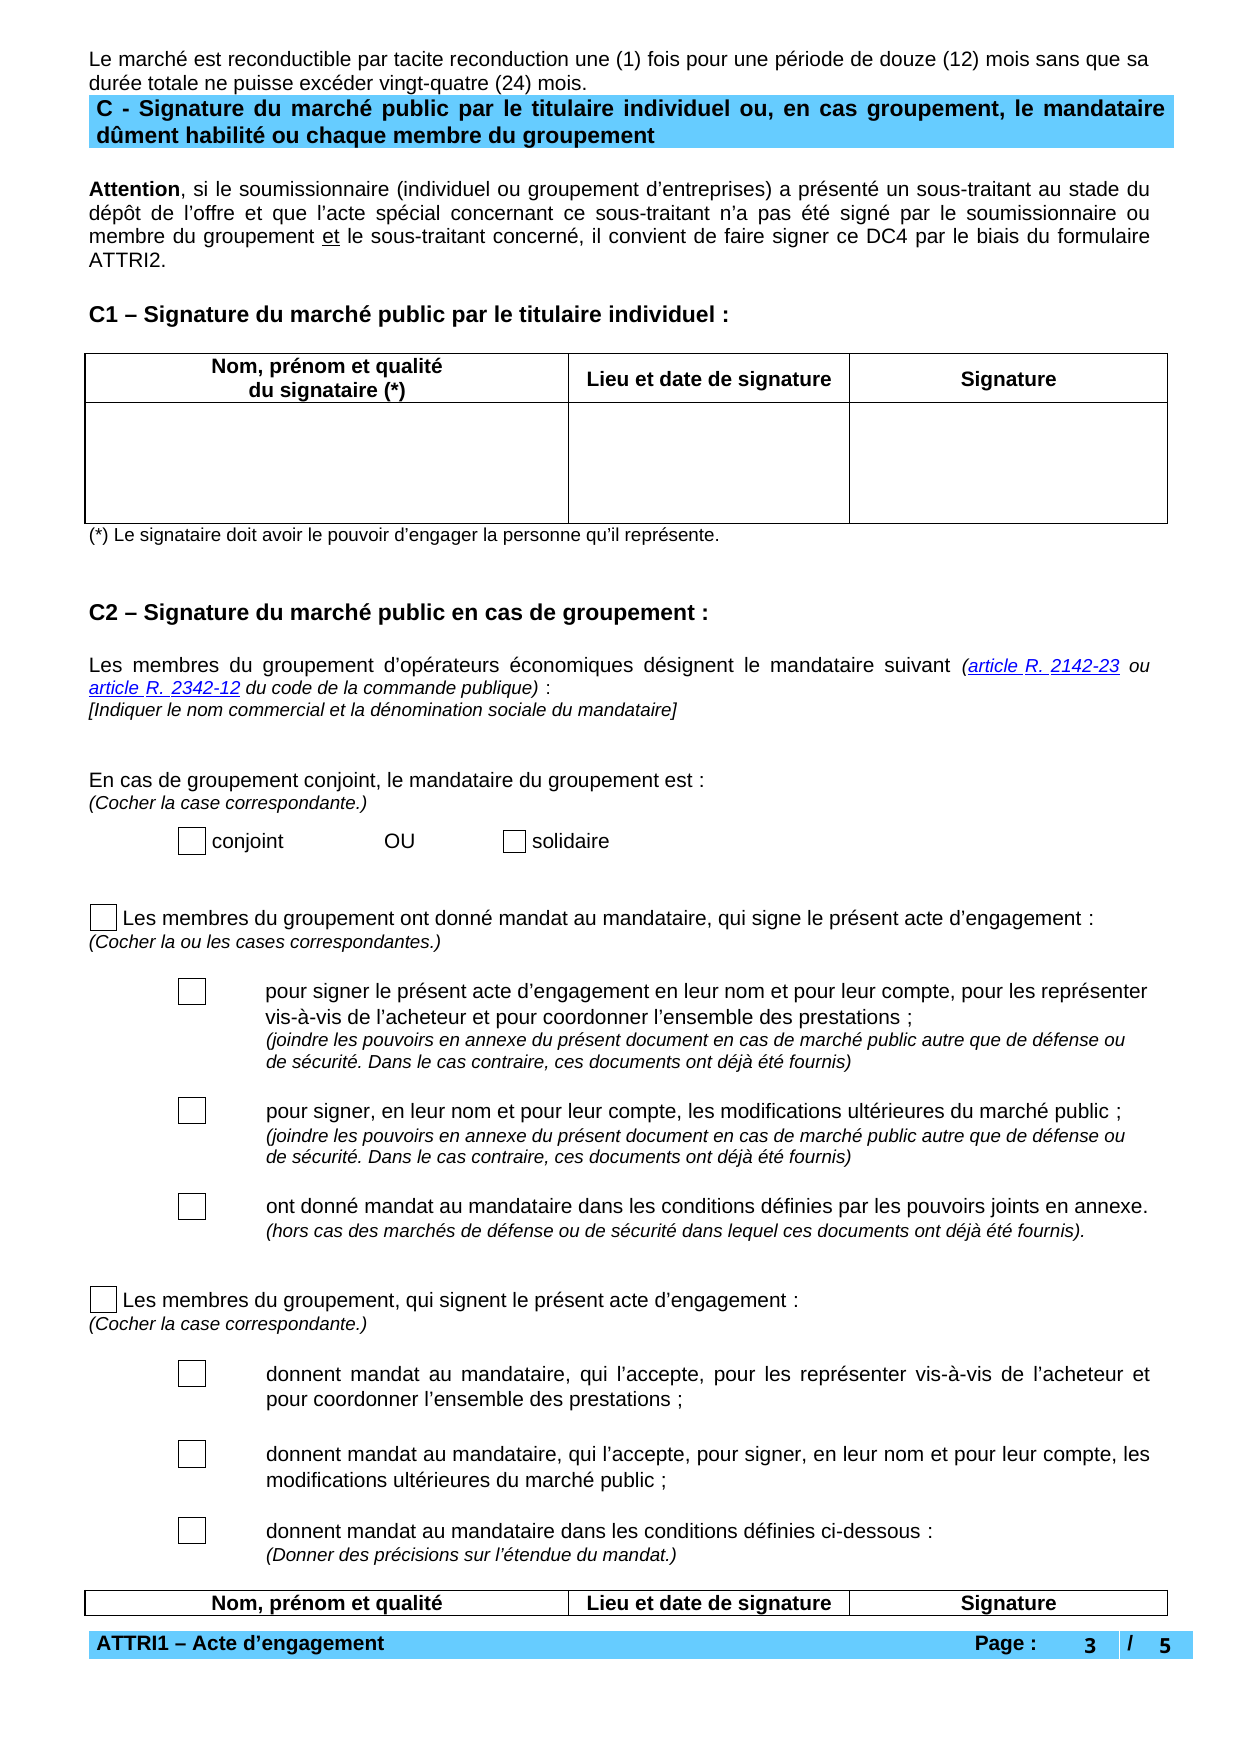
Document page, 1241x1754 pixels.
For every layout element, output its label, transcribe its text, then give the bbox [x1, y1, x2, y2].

table_header Nom, prénom et qualité du signataire (*) [86, 354, 568, 402]
text ont donné mandat au mandataire dans les conditions définies par les pouvoirs joints en annexe. [118, 1192, 1152, 1220]
table_header Signature [850, 1591, 1167, 1615]
text (Donner des précisions sur l’étendue du mandat.) [118, 1544, 1152, 1566]
text donnent mandat au mandataire, qui l’accepte, pour signer, en leur nom et pour leur compte, les modifications ultérieures du marché public ; [177, 1439, 1152, 1492]
text Attention, si le soumissionnaire (individuel ou groupement d’entreprises) a présenté un sous-traitant au stade du dépôt de l’offre et que l’acte spécial concernant ce sous-traitant n’a pas été signé par le soumissionnaire ou membre du groupement et le sous-traitant concerné, il convient de faire signer ce DC4 par le biais du formulaire ATTRI2. [89, 176, 1152, 272]
text (joindre les pouvoirs en annexe du présent document en cas de marché public autre que de défense ou de sécurité. Dans le cas contraire, ces documents ont déjà été fournis) [266, 1124, 1152, 1168]
text (hors cas des marchés de défense ou de sécurité dans lequel ces documents ont déjà été fournis). [266, 1220, 1152, 1242]
text pour signer le présent acte d’engagement en leur nom et pour leur compte, pour les représenter vis-à-vis de l’acheteur et pour coordonner l’ensemble des prestations ; [89, 977, 1152, 1029]
text Les membres du groupement d’opérateurs économiques désignent le mandataire suivant (article R. 2142-23 ou article R. 2342-12 du code de la commande publique) : [89, 653, 1152, 699]
text En cas de groupement conjoint, le mandataire du groupement est : [89, 768, 1152, 792]
text (joindre les pouvoirs en annexe du présent document en cas de marché public autre que de défense ou de sécurité. Dans le cas contraire, ces documents ont déjà été fournis) [266, 1029, 1152, 1072]
text C2 – Signature du marché public en cas de groupement : [89, 598, 1152, 625]
table_cell [569, 403, 849, 523]
text C1 – Signature du marché public par le titulaire individuel : [89, 301, 1152, 327]
text (Cocher la case correspondante.) [89, 792, 1152, 814]
text pour signer, en leur nom et pour leur compte, les modifications ultérieures du marché public ; [177, 1096, 1152, 1124]
text Le marché est reconductible par tacite reconduction une (1) fois pour une période de douze (12) mois sans que sa durée totale ne puisse excéder vingt-quatre (24) mois. [89, 47, 1152, 95]
text (Cocher la case correspondante.) [89, 1313, 1152, 1335]
text Les membres du groupement ont donné mandat au mandataire, qui signe le présent acte d’engagement : [89, 903, 1152, 931]
text (Cocher la ou les cases correspondantes.) [89, 931, 1152, 953]
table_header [569, 1591, 849, 1615]
table_cell [850, 403, 1167, 523]
text (*) Le signataire doit avoir le pouvoir d’engager la personne qu’il représente. [89, 524, 1152, 546]
table_header Lieu et date de signature [569, 354, 849, 402]
text donnent mandat au mandataire, qui l’accepte, pour les représenter vis-à-vis de l’acheteur et pour coordonner l’ensemble des prestations ; [177, 1359, 1152, 1411]
table_header Signature [850, 354, 1167, 402]
text Les membres du groupement, qui signent le présent acte d’engagement : [89, 1285, 1152, 1313]
text [Indiquer le nom commercial et la dénomination sociale du mandataire] [89, 699, 1152, 720]
table_header C - Signature du marché public par le titulaire individuel ou, en cas groupement, le mandataire dûment habilité ou chaque membre du groupement [89, 95, 1174, 148]
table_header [86, 1591, 568, 1615]
table_cell [86, 403, 568, 523]
text conjoint OU solidaire [89, 826, 1152, 855]
text donnent mandat au mandataire dans les conditions définies ci-dessous : [118, 1516, 1152, 1544]
